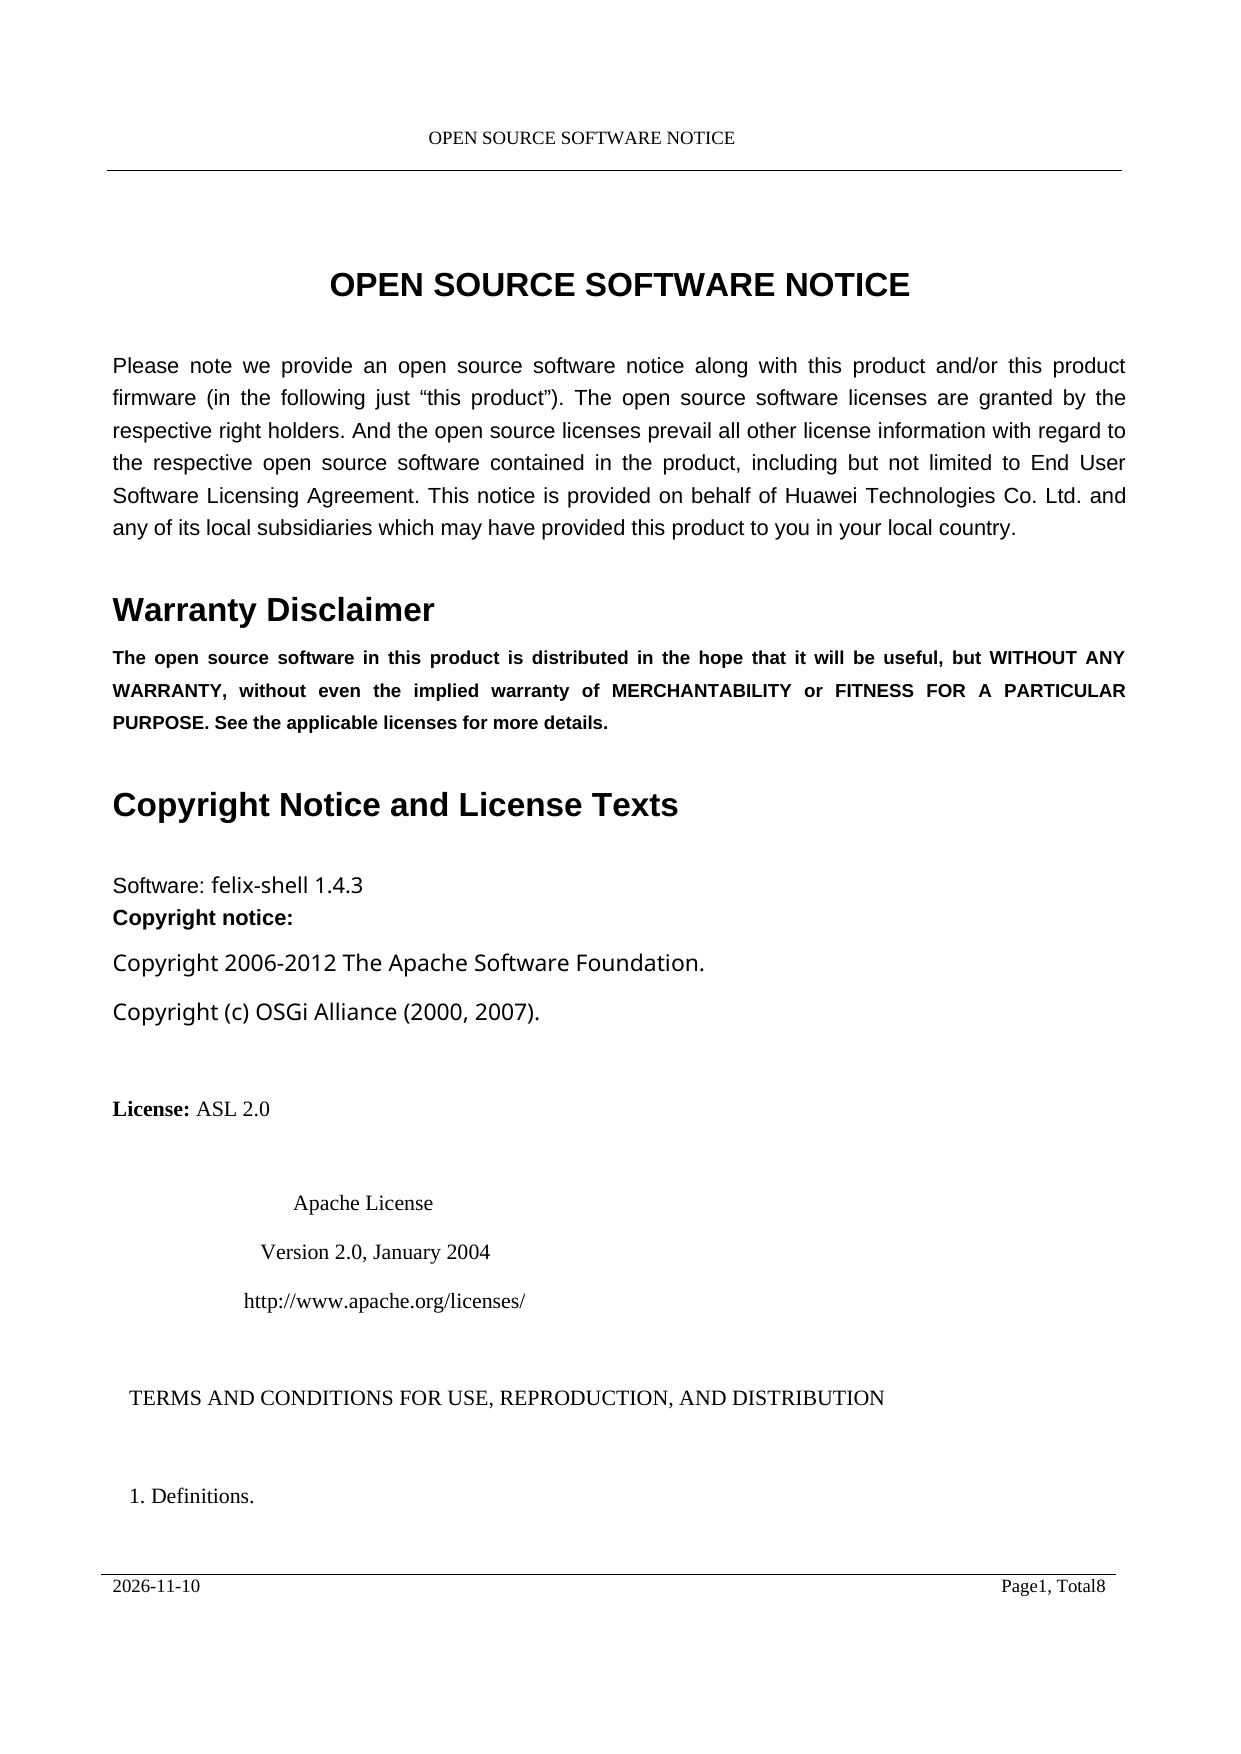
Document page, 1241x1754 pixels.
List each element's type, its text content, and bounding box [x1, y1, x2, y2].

text Warranty Disclaimer [112, 576, 1128, 641]
text Software: felix-shell 1.4.3 [112, 869, 1128, 901]
text Copyright notice: [112, 901, 1128, 934]
text Please note we provide an open source software notice along with this product and/or this product firmware (in the following just “this product”). The open source software licenses are granted by the respective right holders. And the open source licenses prevail all other license information with regard to the respective open source software contained in the product, including but not limited to End User Software Licensing Agreement. This notice is provided on behalf of Huawei Technologies Co. Ltd. and any of its local subsidiaries which may have provided this product to you in your local country. [112, 349, 1128, 544]
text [112, 1138, 1128, 1512]
text Copyright 2006-2012 The Apache Software Foundation. Copyright (c) OSGi Alliance (2000, 2007). [112, 947, 1128, 1077]
text Copyright Notice and License Texts [112, 771, 1128, 836]
text OPEN SOURCE SOFTWARE NOTICE [112, 251, 1128, 316]
text License: ASL 2.0 [112, 1093, 1128, 1125]
text The open source software in this product is distributed in the hope that it will be useful, but WITHOUT ANY WARRANTY, without even the implied warranty of MERCHANTABILITY or FITNESS FOR A PARTICULAR PURPOSE. See the applicable licenses for more details. [112, 641, 1128, 739]
